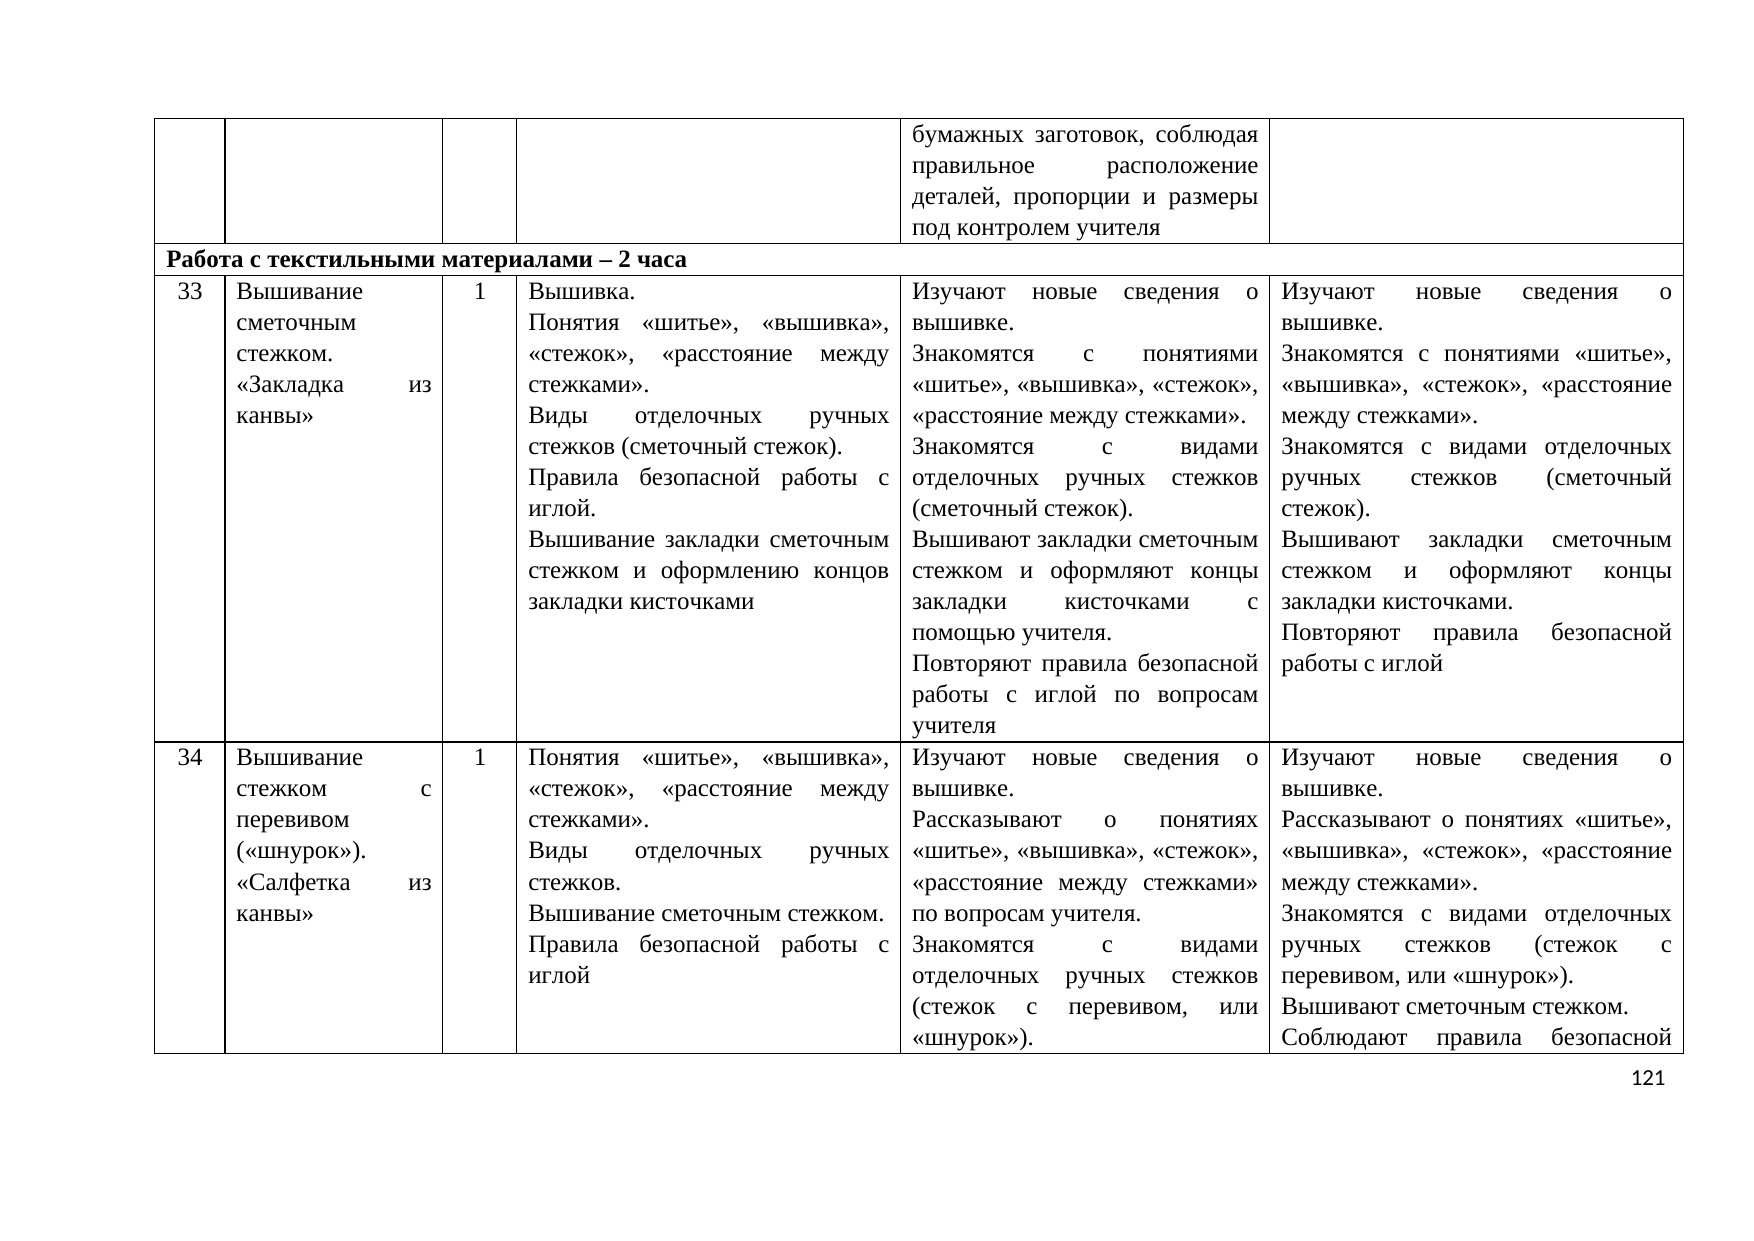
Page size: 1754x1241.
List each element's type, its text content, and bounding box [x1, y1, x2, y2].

table_cell Изучают новые сведения о вышивке. Знакомятся с понятиями «шитье», «вышивка», «стежок», «расстояние между стежками». Знакомятся с видами отделочных ручных стежков (сметочный стежок). Вышивают закладки сметочным стежком и оформляют концы закладки кисточками. Повторяют правила безопасной работы с иглой [1270, 276, 1683, 741]
table_cell 1 [443, 276, 516, 741]
table_cell Работа с текстильными материалами – 2 часа [155, 244, 1683, 275]
table_cell Вышивка. Понятия «шитье», «вышивка», «стежок», «расстояние между стежками». Виды отделочных ручных стежков (сметочный стежок). Правила безопасной работы с иглой. Вышивание закладки сметочным стежком и оформлению концов закладки кисточками [517, 276, 900, 741]
table_cell 33 [155, 276, 224, 741]
table_cell 34 [155, 743, 224, 1053]
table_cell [517, 743, 900, 1053]
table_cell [1270, 119, 1683, 243]
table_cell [901, 119, 1269, 243]
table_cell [517, 119, 900, 243]
table_cell Изучают новые сведения о вышивке. Знакомятся с понятиями «шитье», «вышивка», «стежок», «расстояние между стежками». Знакомятся с видами отделочных ручных стежков (сметочный стежок). Вышивают закладки сметочным стежком и оформляют концы закладки кисточками с помощью учителя. Повторяют правила безопасной работы с иглой по вопросам учителя [901, 276, 1269, 741]
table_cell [226, 743, 442, 1053]
table_cell Вышивание сметочным стежком. «Закладка из канвы» [226, 276, 442, 741]
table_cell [226, 119, 442, 243]
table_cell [901, 743, 1269, 1053]
table_cell 1 [443, 743, 516, 1053]
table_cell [1270, 743, 1683, 1053]
table_cell 1 [443, 119, 516, 243]
table_cell 32 [155, 119, 224, 243]
